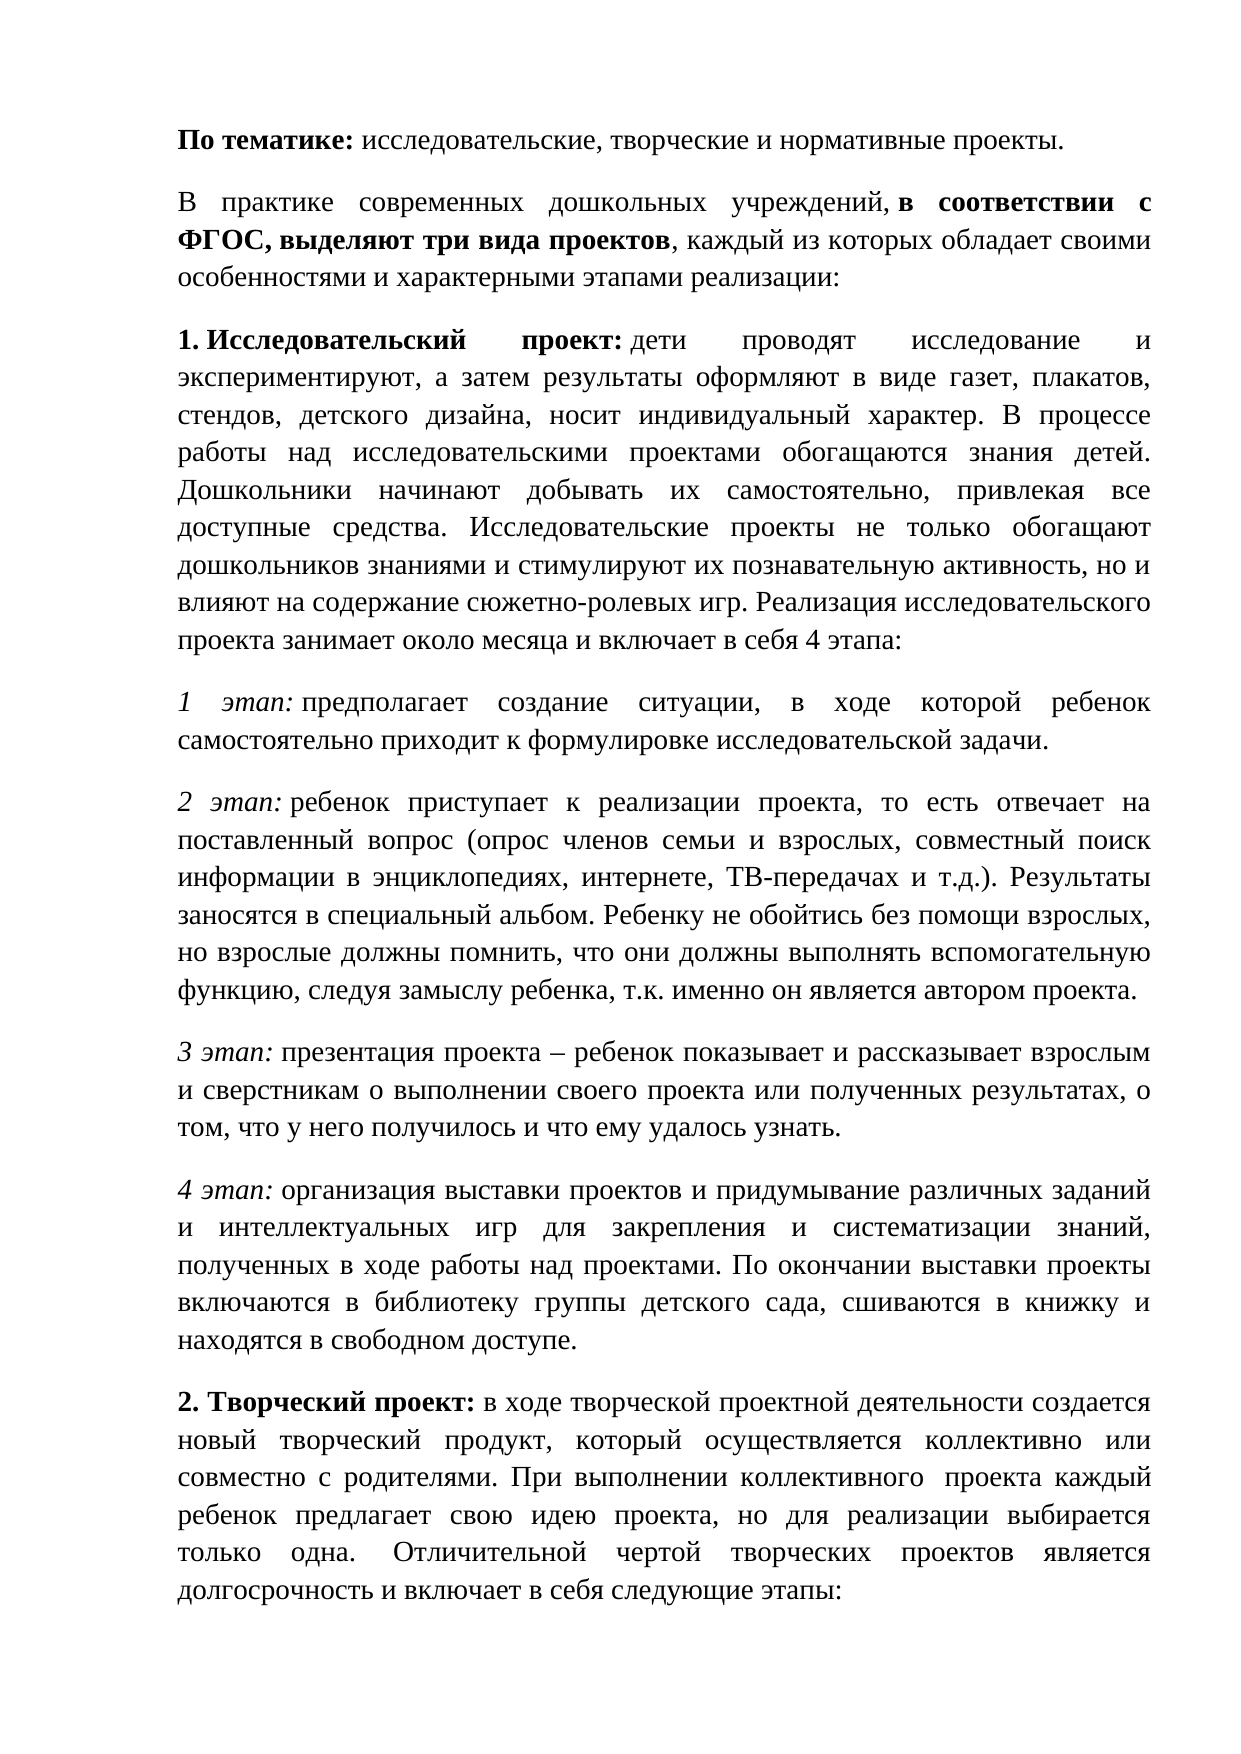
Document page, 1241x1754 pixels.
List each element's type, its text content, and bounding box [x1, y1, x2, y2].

text 2. Творческий проект: в ходе творческой проектной деятельности создается новый творческий продукт, который осуществляется коллективно или совместно с родителями. При выполнении коллективного проекта каждый ребенок предлагает свою идею проекта, но для реализации выбирается только одна. Отличительной чертой творческих проектов является долгосрочность и включает в себя следующие этапы: [177, 1381, 1152, 1606]
text 1. Исследовательский проект: дети проводят исследование и экспериментируют, а затем результаты оформляют в виде газет, плакатов, стендов, детского дизайна, носит индивидуальный характер. В процессе работы над исследовательскими проектами обогащаются знания детей. Дошкольники начинают добывать их самостоятельно, привлекая все доступные средства. Исследовательские проекты не только обогащают дошкольников знаниями и стимулируют их познавательную активность, но и влияют на содержание сюжетно-ролевых игр. Реализация исследовательского проекта занимает около месяца и включает в себя 4 этапа: [177, 318, 1152, 656]
text По тематике: исследовательские, творческие и нормативные проекты. [177, 118, 1152, 156]
text 4 этап: организация выставки проектов и придумывание различных заданий и интеллектуальных игр для закрепления и систематизации знаний, полученных в ходе работы над проектами. По окончании выставки проекты включаются в библиотеку группы детского сада, сшиваются в книжку и находятся в свободном доступе. [177, 1168, 1152, 1356]
text 3 этап: презентация проекта – ребенок показывает и рассказывает взрослым и сверстникам о выполнении своего проекта или полученных результатах, о том, что у него получилось и что ему удалось узнать. [177, 1031, 1152, 1143]
text 1 этап: предполагает создание ситуации, в ходе которой ребенок самостоятельно приходит к формулировке исследовательской задачи. [177, 681, 1152, 756]
text 2 этап: ребенок приступает к реализации проекта, то есть отвечает на поставленный вопрос (опрос членов семьи и взрослых, совместный поиск информации в энциклопедиях, интернете, ТВ-передачах и т.д.). Результаты заносятся в специальный альбом. Ребенку не обойтись без помощи взрослых, но взрослые должны помнить, что они должны выполнять вспомогательную функцию, следуя замыслу ребенка, т.к. именно он является автором проекта. [177, 781, 1152, 1006]
text В практике современных дошкольных учреждений, в соответствии с ФГОС, выделяют три вида проектов, каждый из которых обладает своими особенностями и характерными этапами реализации: [177, 181, 1152, 293]
